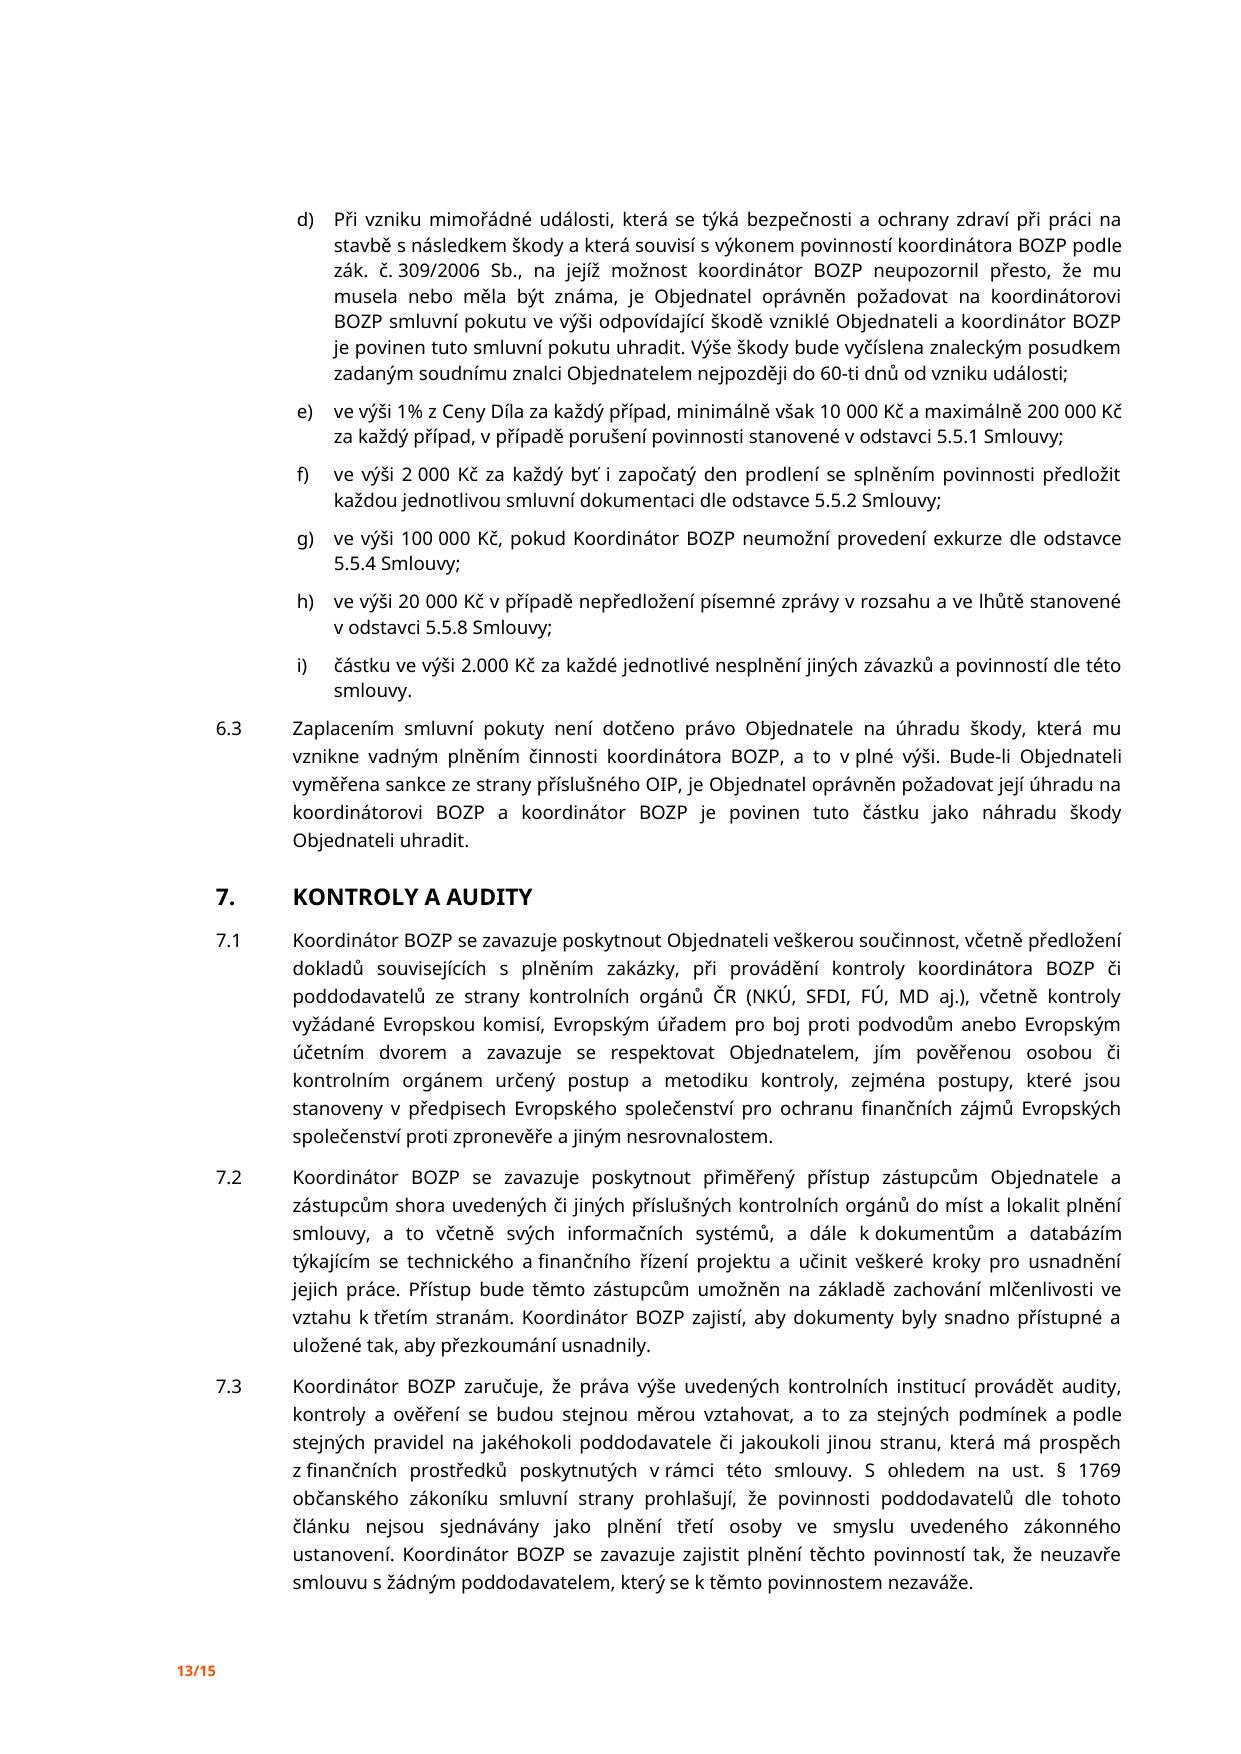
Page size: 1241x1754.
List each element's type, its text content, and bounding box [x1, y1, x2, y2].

list ve výši 2 000 Kč za každý byť i započatý den prodlení se splněním povinnosti předložit každou jednotlivou smluvní dokumentaci dle odstavce 5.5.2 Smlouvy; [297, 461, 1122, 512]
text Koordinátor BOZP zaručuje, že práva výše uvedených kontrolních institucí provádět audity, kontroly a ověření se budou stejnou měrou vztahovat, a to za stejných podmínek a podle stejných pravidel na jakéhokoli poddodavatele či jakoukoli jinou stranu, která má prospěch z finančních prostředků poskytnutých v rámci této smlouvy. S ohledem na ust. § 1769 občanského zákoníku smluvní strany prohlašují, že povinnosti poddodavatelů dle tohoto článku nejsou sjednávány jako plnění třetí osoby ve smyslu uvedeného zákonného ustanovení. Koordinátor BOZP se zavazuje zajistit plnění těchto povinností tak, že neuzavře smlouvu s žádným poddodavatelem, který se k těmto povinnostem nezaváže. [216, 1373, 1122, 1594]
list ve výši 1% z Ceny Díla za každý případ, minimálně však 10 000 Kč a maximálně 200 000 Kč za každý případ, v případě porušení povinnosti stanovené v odstavci 5.5.1 Smlouvy; [297, 398, 1122, 449]
text KONTROLY A AUDITY [216, 881, 1122, 912]
list ve výši 100 000 Kč, pokud Koordinátor BOZP neumožní provedení exkurze dle odstavce 5.5.4 Smlouvy; [297, 525, 1122, 576]
text Koordinátor BOZP se zavazuje poskytnout přiměřený přístup zástupcům Objednatele a zástupcům shora uvedených či jiných příslušných kontrolních orgánů do míst a lokalit plnění smlouvy, a to včetně svých informačních systémů, a dále k dokumentům a databázím týkajícím se technického a finančního řízení projektu a učinit veškeré kroky pro usnadnění jejich práce. Přístup bude těmto zástupcům umožněn na základě zachování mlčenlivosti ve vztahu k třetím stranám. Koordinátor BOZP zajistí, aby dokumenty byly snadno přístupné a uložené tak, aby přezkoumání usnadnily. [216, 1164, 1122, 1358]
text Koordinátor BOZP se zavazuje poskytnout Objednateli veškerou součinnost, včetně předložení dokladů souvisejících s plněním zakázky, při provádění kontroly koordinátora BOZP či poddodavatelů ze strany kontrolních orgánů ČR (NKÚ, SFDI, FÚ, MD aj.), včetně kontroly vyžádané Evropskou komisí, Evropským úřadem pro boj proti podvodům anebo Evropským účetním dvorem a zavazuje se respektovat Objednatelem, jím pověřenou osobou či kontrolním orgánem určený postup a metodiku kontroly, zejména postupy, které jsou stanoveny v předpisech Evropského společenství pro ochranu finančních zájmů Evropských společenství proti zpronevěře a jiným nesrovnalostem. [216, 928, 1122, 1149]
list ve výši 20 000 Kč v případě nepředložení písemné zprávy v rozsahu a ve lhůtě stanovené v odstavci 5.5.8 Smlouvy; [297, 588, 1122, 639]
text Zaplacením smluvní pokuty není dotčeno právo Objednatele na úhradu škody, která mu vznikne vadným plněním činnosti koordinátora BOZP, a to v plné výši. Bude-li Objednateli vyměřena sankce ze strany příslušného OIP, je Objednatel oprávněn požadovat její úhradu na koordinátorovi BOZP a koordinátor BOZP je povinen tuto částku jako náhradu škody Objednateli uhradit. [216, 716, 1122, 853]
list Při vzniku mimořádné události, která se týká bezpečnosti a ochrany zdraví při práci na stavbě s následkem škody a která souvisí s výkonem povinností koordinátora BOZP podle zák. č. 309/2006 Sb., na jejíž možnost koordinátor BOZP neupozornil přesto, že mu musela nebo měla být známa, je Objednatel oprávněn požadovat na koordinátorovi BOZP smluvní pokutu ve výši odpovídající škodě vzniklé Objednateli a koordinátor BOZP je povinen tuto smluvní pokutu uhradit. Výše škody bude vyčíslena znaleckým posudkem zadaným soudnímu znalci Objednatelem nejpozději do 60-ti dnů od vzniku události; [297, 207, 1122, 385]
list částku ve výši 2.000 Kč za každé jednotlivé nesplnění jiných závazků a povinností dle této smlouvy. [297, 652, 1122, 703]
